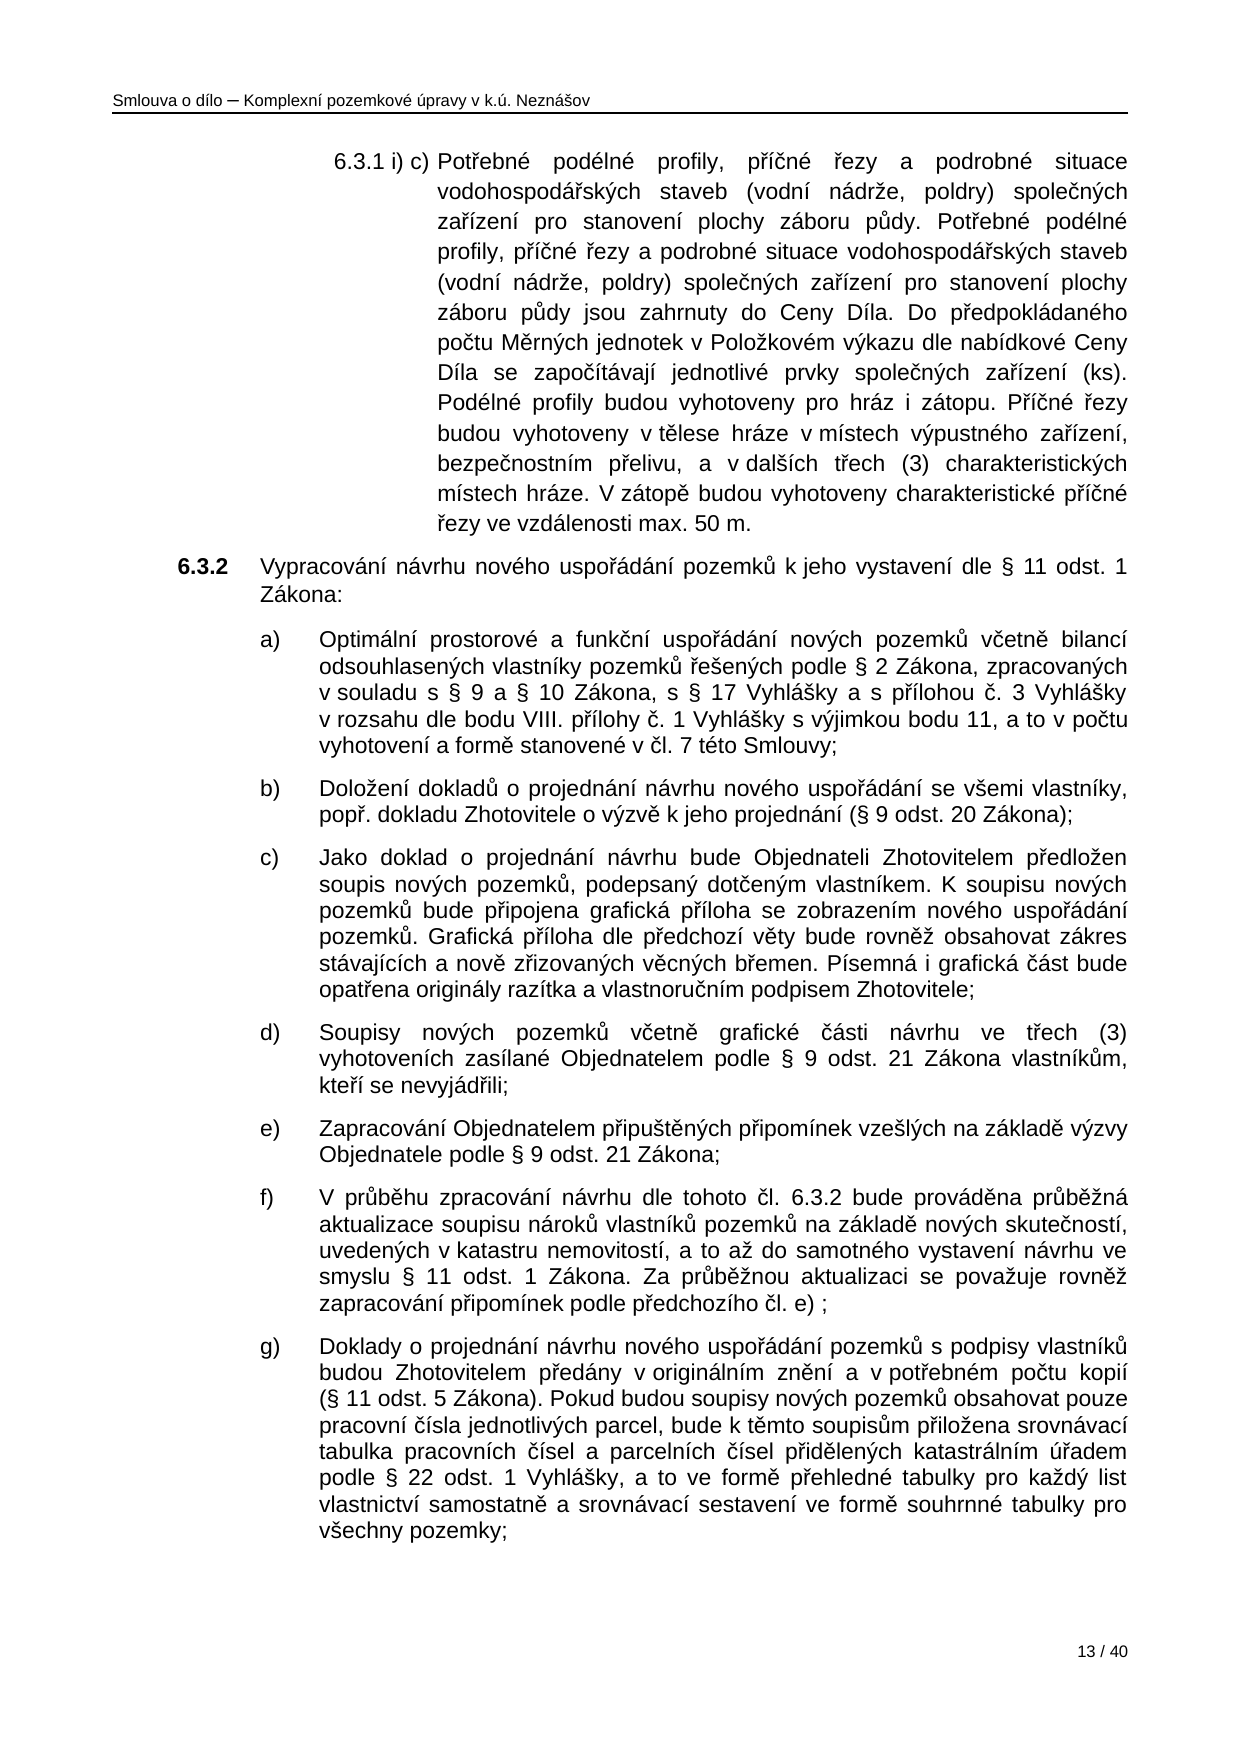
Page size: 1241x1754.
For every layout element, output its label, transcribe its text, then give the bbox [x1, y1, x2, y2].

list Optimální prostorové a funkční uspořádání nových pozemků včetně bilancí odsouhlasených vlastníky pozemků řešených podle § 2 Zákona, zpracovaných v souladu s § 9 a § 10 Zákona, s § 17 Vyhlášky a s přílohou č. 3 Vyhlášky v rozsahu dle bodu VIII. přílohy č. 1 Vyhlášky s výjimkou bodu 11, a to v počtu vyhotovení a formě stanovené v čl. 7 této Smlouvy; [260, 626, 1128, 758]
list Soupisy nových pozemků včetně grafické části návrhu ve třech (3) vyhotoveních zasílané Objednatelem podle § 9 odst. 21 Zákona vlastníkům, kteří se nevyjádřili; [260, 1019, 1128, 1098]
list V průběhu zpracování návrhu dle tohoto čl. 6.3.2 bude prováděna průběžná aktualizace soupisu nároků vlastníků pozemků na základě nových skutečností, uvedených v katastru nemovitostí, a to až do samotného vystavení návrhu ve smyslu § 11 odst. 1 Zákona. Za průběžnou aktualizaci se považuje rovněž zapracování připomínek podle předchozího čl. e) ; [260, 1184, 1128, 1316]
list Doklady o projednání návrhu nového uspořádání pozemků s podpisy vlastníků budou Zhotovitelem předány v originálním znění a v potřebném počtu kopií (§ 11 odst. 5 Zákona). Pokud budou soupisy nových pozemků obsahovat pouze pracovní čísla jednotlivých parcel, bude k těmto soupisům přiložena srovnávací tabulka pracovních čísel a parcelních čísel přidělených katastrálním úřadem podle § 22 odst. 1 Vyhlášky, a to ve formě přehledné tabulky pro každý list vlastnictví samostatně a srovnávací sestavení ve formě souhrnné tabulky pro všechny pozemky; [260, 1333, 1128, 1543]
list Zapracování Objednatelem připuštěných připomínek vzešlých na základě výzvy Objednatele podle § 9 odst. 21 Zákona; [260, 1115, 1128, 1167]
list Potřebné podélné profily, příčné řezy a podrobné situace vodohospodářských staveb (vodní nádrže, poldry) společných zařízení pro stanovení plochy záboru půdy. Potřebné podélné profily, příčné řezy a podrobné situace vodohospodářských staveb (vodní nádrže, poldry) společných zařízení pro stanovení plochy záboru půdy jsou zahrnuty do Ceny Díla. Do předpokládaného počtu Měrných jednotek v Položkovém výkazu dle nabídkové Ceny Díla se započítávají jednotlivé prvky společných zařízení (ks). Podélné profily budou vyhotoveny pro hráz i zátopu. Příčné řezy budou vyhotoveny v tělese hráze v místech výpustného zařízení, bezpečnostním přelivu, a v dalších třech (3) charakteristických místech hráze. V zátopě budou vyhotoveny charakteristické příčné řezy ve vzdálenosti max. 50 m. [334, 148, 1128, 537]
text Vypracování návrhu nového uspořádání pozemků k jeho vystavení dle § 11 odst. 1 Zákona: [177, 553, 1128, 608]
list Doložení dokladů o projednání návrhu nového uspořádání se všemi vlastníky, popř. dokladu Zhotovitele o výzvě k jeho projednání (§ 9 odst. 20 Zákona); [260, 775, 1128, 828]
list Jako doklad o projednání návrhu bude Objednateli Zhotovitelem předložen soupis nových pozemků, podepsaný dotčeným vlastníkem. K soupisu nových pozemků bude připojena grafická příloha se zobrazením nového uspořádání pozemků. Grafická příloha dle předchozí věty bude rovněž obsahovat zákres stávajících a nově zřizovaných věcných břemen. Písemná i grafická část bude opatřena originály razítka a vlastnoručním podpisem Zhotovitele; [260, 844, 1128, 1002]
